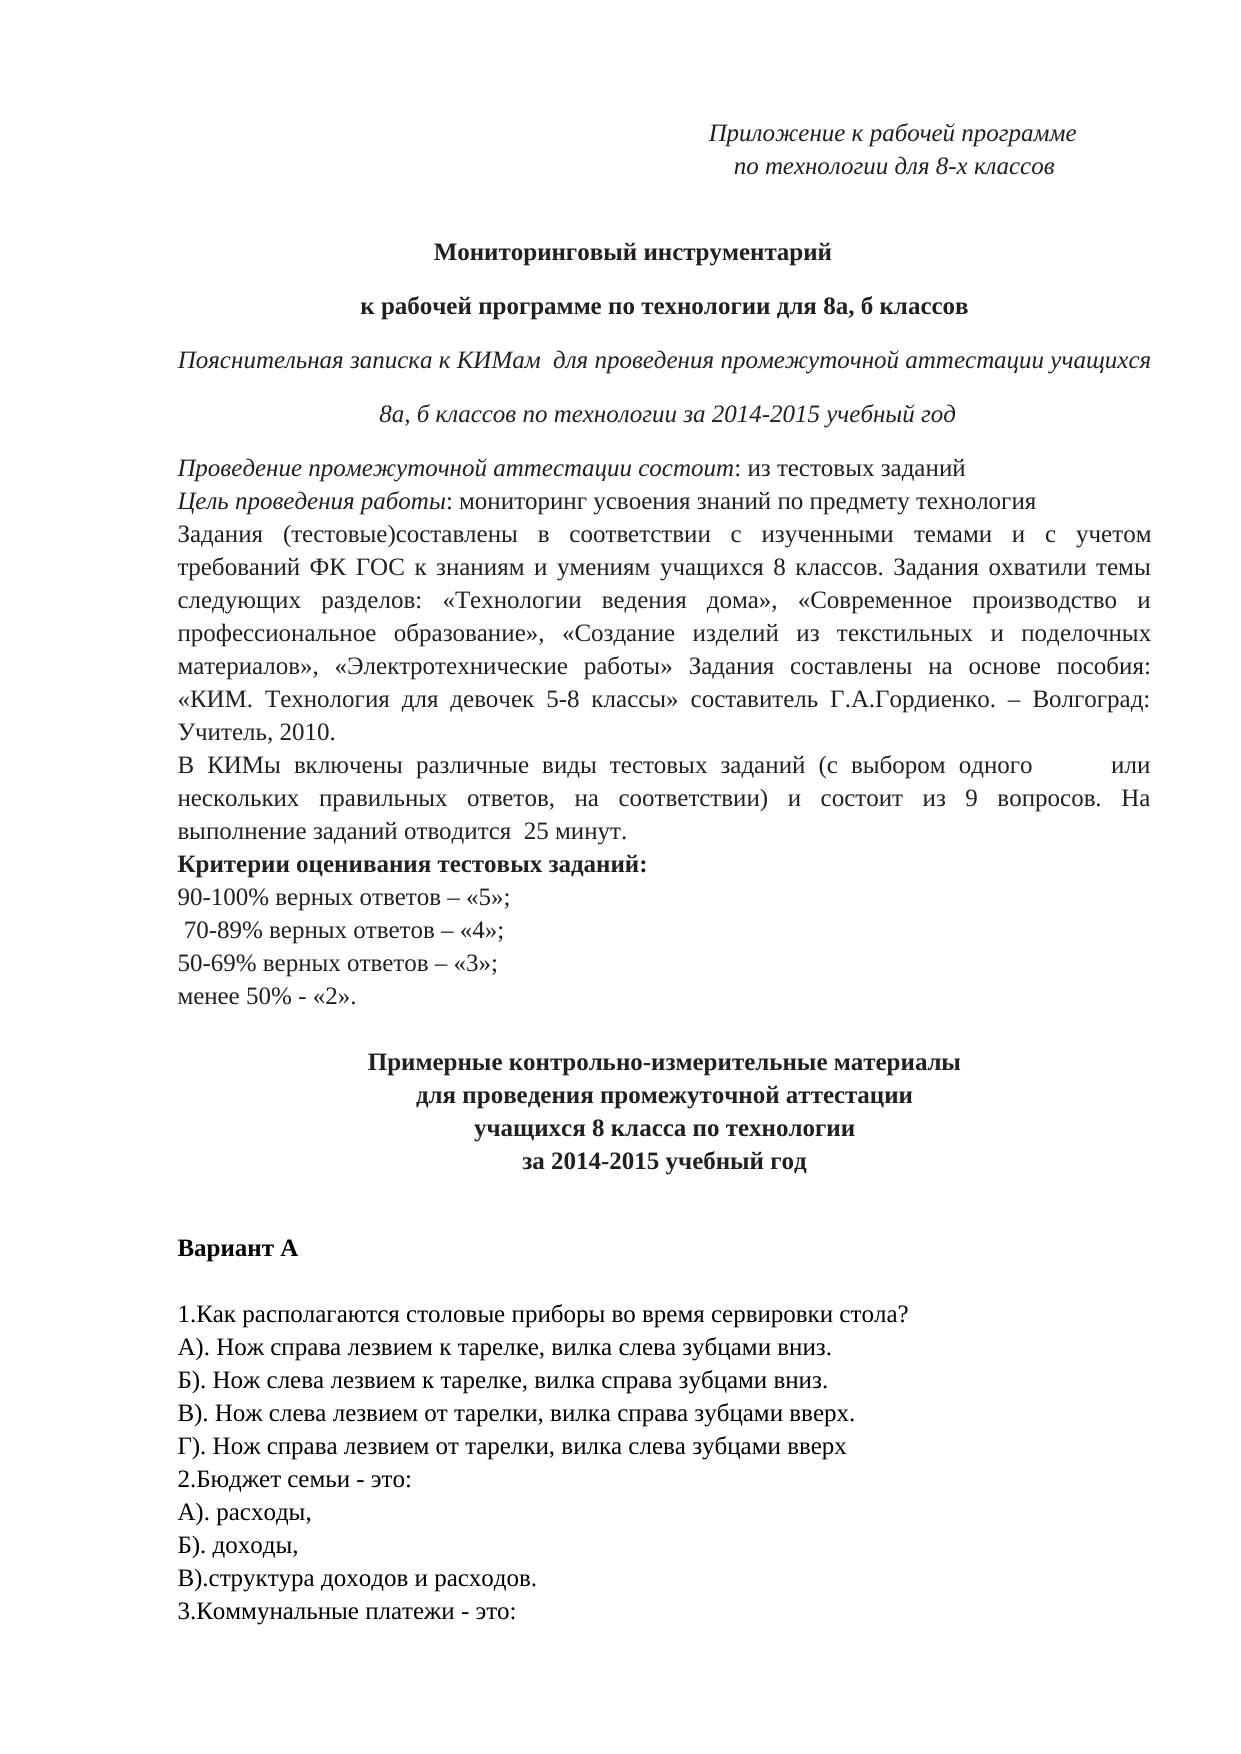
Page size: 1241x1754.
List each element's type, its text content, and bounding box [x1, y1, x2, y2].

text 90-100% верных ответов – «5»; [177, 882, 1152, 911]
text 8а, б классов по технологии за 2014-2015 учебный год [177, 399, 1152, 428]
text Проведение промежуточной аттестации состоит: из тестовых заданий [177, 453, 1152, 481]
text 50-69% верных ответов – «3»; [177, 948, 1152, 977]
text за 2014-2015 учебный год [177, 1146, 1152, 1175]
text Б). Нож слева лезвием к тарелке, вилка справа зубцами вниз. [177, 1365, 1152, 1394]
text 1.Как располагаются столовые приборы во время сервировки стола? [177, 1299, 1152, 1328]
text для проведения промежуточной аттестации [177, 1080, 1152, 1109]
text менее 50% - «2». [177, 981, 1152, 1010]
text к рабочей программе по технологии для 8а, б классов [177, 291, 1152, 320]
text по технологии для 8-х классов [177, 151, 1152, 180]
text Примерные контрольно-измерительные материалы [177, 1047, 1152, 1076]
text В КИМы включены различные виды тестовых заданий (с выбором одного или нескольких правильных ответов, на соответствии) и состоит из 9 вопросов. На выполнение заданий отводится 25 минут. [177, 750, 1152, 845]
text Б). доходы, [177, 1530, 1152, 1559]
text Мониторинговый инструментарий [177, 237, 1152, 266]
text Г). Нож справа лезвием от тарелки, вилка слева зубцами вверх [177, 1431, 1152, 1460]
text В).структура доходов и расходов. [177, 1563, 1152, 1592]
text 3.Коммунальные платежи - это: [177, 1596, 1152, 1625]
text А). расходы, [177, 1497, 1152, 1526]
text Критерии оценивания тестовых заданий: [177, 849, 1152, 878]
text Приложение к рабочей программе [177, 118, 1152, 147]
text В). Нож слева лезвием от тарелки, вилка справа зубцами вверх. [177, 1398, 1152, 1427]
text Задания (тестовые)составлены в соответствии с изученными темами и с учетом требований ФК ГОС к знаниям и умениям учащихся 8 классов. Задания охватили темы следующих разделов: «Технологии ведения дома», «Современное производство и профессиональное образование», «Создание изделий из текстильных и поделочных материалов», «Электротехнические работы» Задания составлены на основе пособия: «КИМ. Технология для девочек 5-8 классы» составитель Г.А.Гордиенко. – Волгоград: Учитель, 2010. [177, 519, 1152, 746]
text А). Нож справа лезвием к тарелке, вилка слева зубцами вниз. [177, 1332, 1152, 1361]
text 70-89% верных ответов – «4»; [177, 915, 1152, 944]
text Вариант А [177, 1233, 1152, 1262]
text 2.Бюджет семьи - это: [177, 1464, 1152, 1493]
text Цель проведения работы: мониторинг усвоения знаний по предмету технология [177, 486, 1152, 514]
text Пояснительная записка к КИМам для проведения промежуточной аттестации учащихся [177, 345, 1152, 374]
text учащихся 8 класса по технологии [177, 1113, 1152, 1142]
